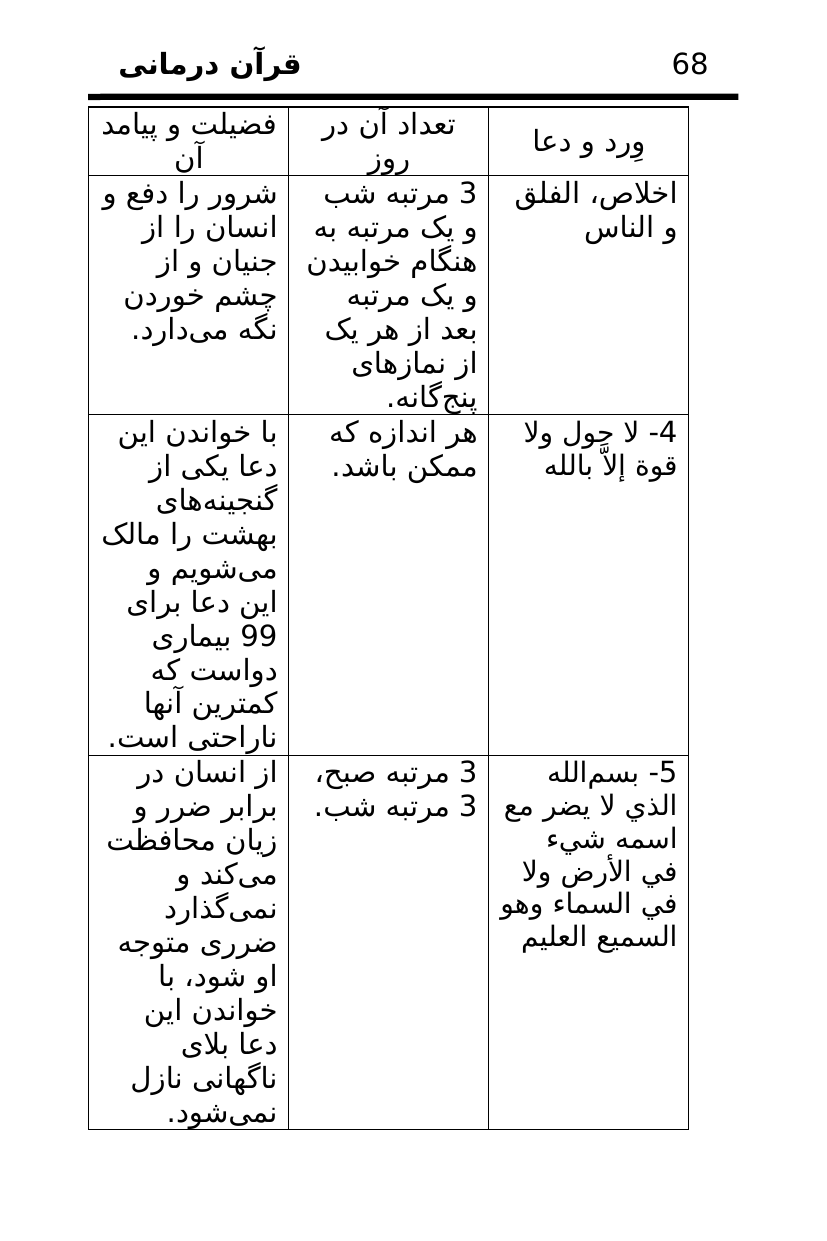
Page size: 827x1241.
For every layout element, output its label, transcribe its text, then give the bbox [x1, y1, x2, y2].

table_cell 5- بسم‌الله الذي لا يضر مع اسمه شيء في الأرض ولا في ‌السماء وهو السميع العليم [489, 756, 688, 1129]
table_cell 3- سوره اخلاص، الفلق و الناس [489, 176, 688, 414]
table_cell 4- لا حول ولا قوة إلاَّ بالله [489, 415, 688, 755]
table_cell از انسان در برابر ضرر و زیان محافظت می‌کند و نمی‌گذارد ضرری متوجه او شود، با خواندن این دعا بلای ناگهانی نازل نمی‌شود. [89, 756, 288, 1129]
table_cell هر اندازه که ممکن باشد. [289, 415, 488, 755]
table_cell 3 مرتبه صبح، 3 مرتبه شب. [289, 756, 488, 1129]
table_header فضیلت و پیامد آن [89, 108, 288, 175]
table_header تعداد آن در روز [289, 108, 488, 175]
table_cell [289, 176, 488, 414]
table_header وِرد و دعا [489, 108, 688, 175]
table_cell با خواندن این دعا یکی از گنجینه‌های بهشت را مالک می‌شویم و این دعا برای 99 بیماری دواست که کمترین آنها ناراحتی است. [89, 415, 288, 755]
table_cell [89, 176, 288, 414]
